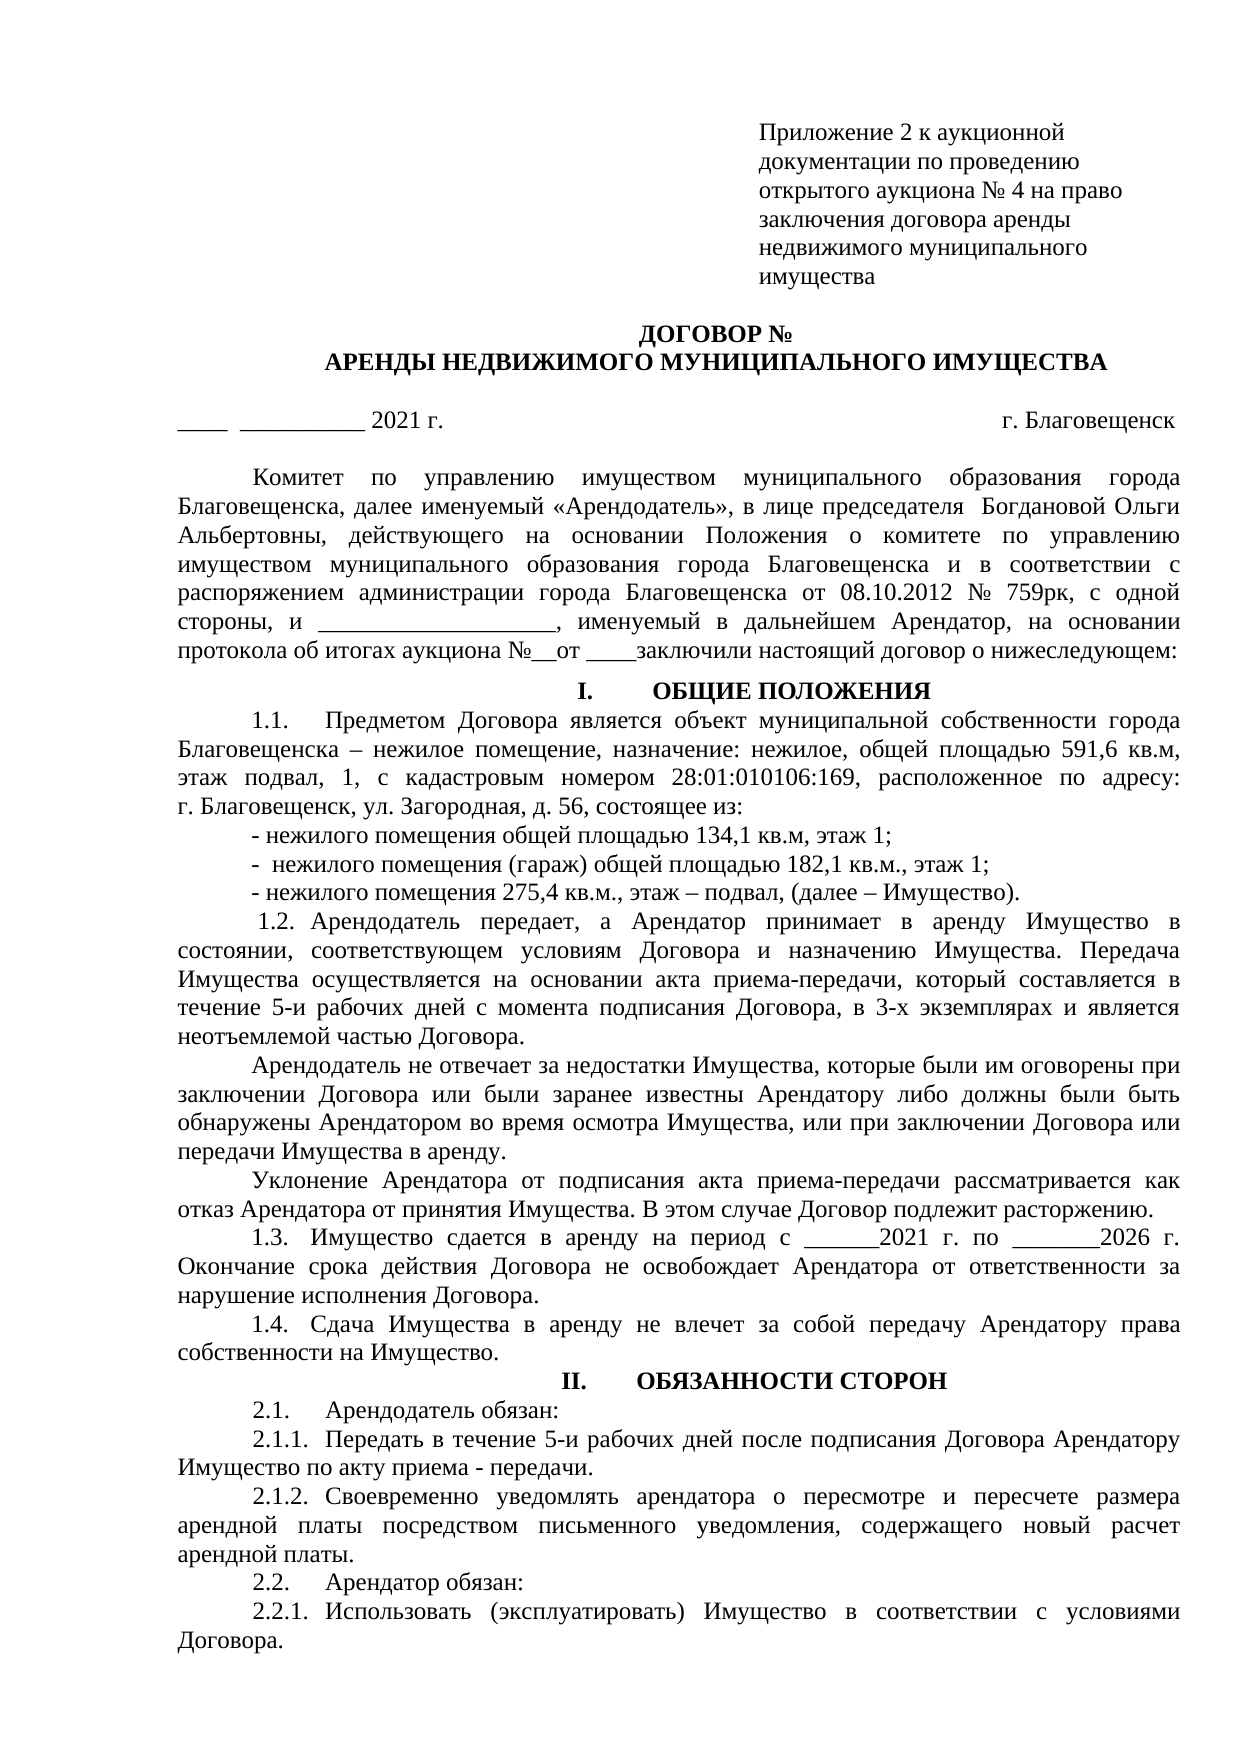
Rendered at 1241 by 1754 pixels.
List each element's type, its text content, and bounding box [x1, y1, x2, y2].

text Комитет по управлению имуществом муниципального образования города Благовещенска, далее именуемый «Арендодатель», в лице председателя Богдановой Ольги Альбертовны, действующего на основании Положения о комитете по управлению имуществом муниципального образования города Благовещенска и в соответствии с распоряжением администрации города Благовещенска от 08.10.2012 № 759рк, с одной стороны, и ___________________, именуемый в дальнейшем Арендатор, на основании протокола об итогах аукциона №__от ____заключили настоящий договор о нижеследующем: [177, 462, 1181, 664]
text 1.3. Имущество сдается в аренду на период с ______2021 г. по _______2026 г. Окончание срока действия Договора не освобождает Арендатора от ответственности за нарушение исполнения Договора. [177, 1222, 1181, 1309]
text Уклонение Арендатора от подписания акта приема-передачи рассматривается как отказ Арендатора от принятия Имущества. В этом случае Договор подлежит расторжению. [177, 1165, 1181, 1222]
text - нежилого помещения 275,4 кв.м., этаж – подвал, (далее – Имущество). [177, 877, 1181, 906]
text Приложение 2 к аукционной документации по проведению открытого аукциона № 4 на право заключения договора аренды недвижимого муниципального имущества [758, 117, 1181, 290]
title ДОГОВОР № [177, 319, 1181, 347]
text 2.1.2. Своевременно уведомлять арендатора о пересмотре и пересчете размера арендной платы посредством письменного уведомления, содержащего новый расчет арендной платы. [177, 1481, 1181, 1567]
text 1.2. Арендодатель передает, а Арендатор принимает в аренду Имущество в состоянии, соответствующем условиям Договора и назначению Имущества. Передача Имущества осуществляется на основании акта приема-передачи, который составляется в течение 5-и рабочих дней с момента подписания Договора, в 3-х экземплярах и является неотъемлемой частью Договора. [177, 906, 1181, 1050]
title АРЕНДЫ НЕДВИЖИМОГО МУНИЦИПАЛЬНОГО ИМУЩЕСТВА [177, 347, 1181, 376]
text 1.4. Сдача Имущества в аренду не влечет за собой передачу Арендатору права собственности на Имущество. [177, 1309, 1181, 1366]
text ____ __________ 2021 г. г. Благовещенск [177, 405, 1181, 434]
text Арендодатель не отвечает за недостатки Имущества, которые были им оговорены при заключении Договора или были заранее известны Арендатору либо должны были быть обнаружены Арендатором во время осмотра Имущества, или при заключении Договора или передачи Имущества в аренду. [177, 1050, 1181, 1165]
text 2.2.1. Использовать (эксплуатировать) Имущество в соответствии с условиями Договора. [177, 1596, 1181, 1654]
text - нежилого помещения общей площадью 134,1 кв.м, этаж 1; [177, 820, 1181, 849]
text - нежилого помещения (гараж) общей площадью 182,1 кв.м., этаж 1; [177, 849, 1181, 877]
text 2.1.1. Передать в течение 5-и рабочих дней после подписания Договора Арендатору Имущество по акту приема - передачи. [177, 1424, 1181, 1481]
text 2.1. Арендодатель обязан: [177, 1395, 1181, 1424]
subtitle ОБЩИЕ ПОЛОЖЕНИЯ [327, 676, 1181, 705]
subtitle ОБЯЗАННОСТИ СТОРОН [327, 1366, 1181, 1395]
text 2.2. Арендатор обязан: [177, 1567, 1181, 1596]
text 1.1. Предметом Договора является объект муниципальной собственности города Благовещенска – нежилое помещение, назначение: нежилое, общей площадью 591,6 кв.м, этаж подвал, 1, с кадастровым номером 28:01:010106:169, расположенное по адресу: г. Благовещенск, ул. Загородная, д. 56, состоящее из: [177, 705, 1181, 820]
